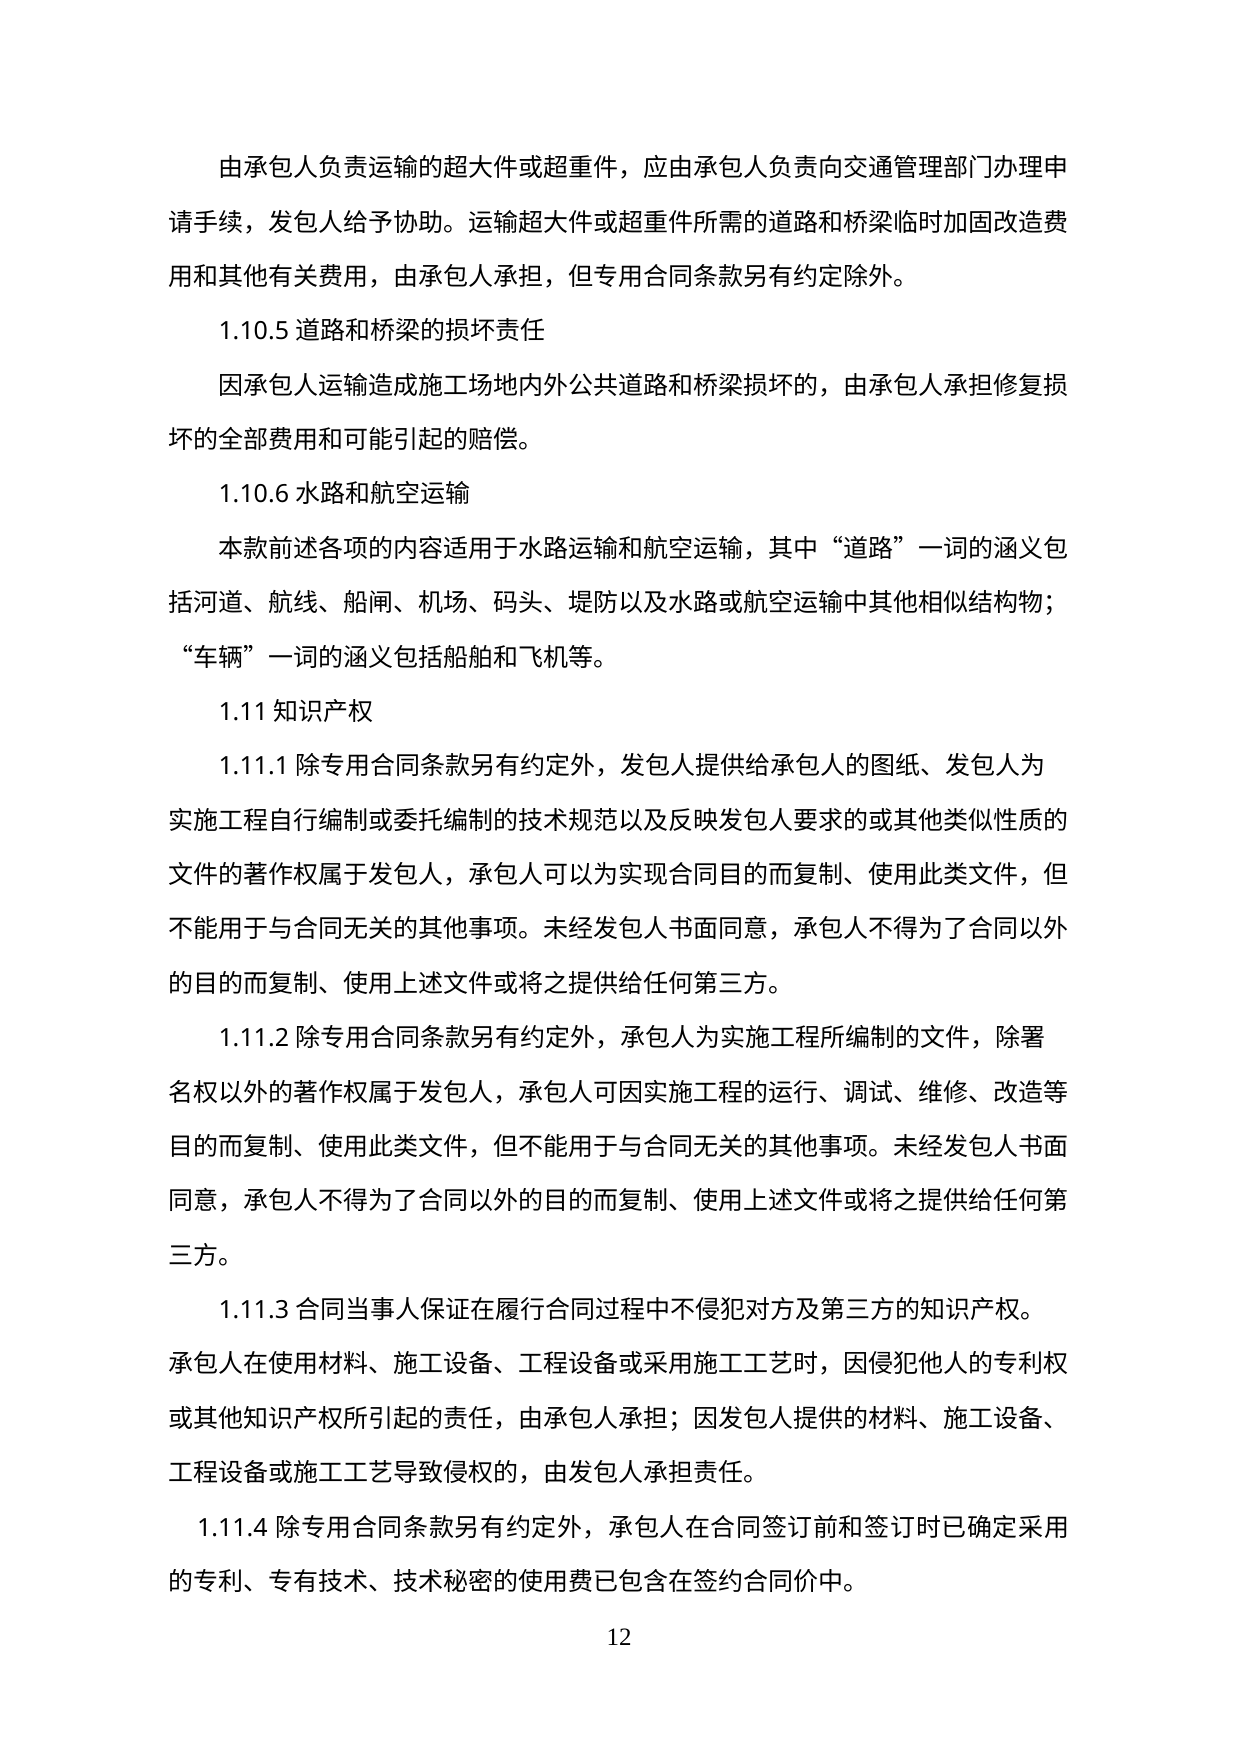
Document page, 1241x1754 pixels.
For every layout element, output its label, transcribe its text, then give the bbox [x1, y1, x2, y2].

text 1.10.5 道路和桥梁的损坏责任 [168, 311, 1069, 347]
text 1.11.3 合同当事人保证在履行合同过程中不侵犯对方及第三方的知识产权。承包人在使用材料、施工设备、工程设备或采用施工工艺时，因侵犯他人的专利权或其他知识产权所引起的责任，由承包人承担；因发包人提供的材料、施工设备、工程设备或施工工艺导致侵权的，由发包人承担责任。 [168, 1289, 1069, 1489]
text 1.11.1 除专用合同条款另有约定外，发包人提供给承包人的图纸、发包人为实施工程自行编制或委托编制的技术规范以及反映发包人要求的或其他类似性质的文件的著作权属于发包人，承包人可以为实现合同目的而复制、使用此类文件，但不能用于与合同无关的其他事项。未经发包人书面同意，承包人不得为了合同以外的目的而复制、使用上述文件或将之提供给任何第三方。 [168, 746, 1069, 999]
text 由承包人负责运输的超大件或超重件，应由承包人负责向交通管理部门办理申请手续，发包人给予协助。运输超大件或超重件所需的道路和桥梁临时加固改造费用和其他有关费用，由承包人承担，但专用合同条款另有约定除外。 [168, 148, 1069, 293]
text 1.11.4 除专用合同条款另有约定外，承包人在合同签订前和签订时已确定采用的专利、专有技术、技术秘密的使用费已包含在签约合同价中。 [168, 1507, 1069, 1598]
text 1.11知识产权 [168, 691, 1069, 728]
text 因承包人运输造成施工场地内外公共道路和桥梁损坏的，由承包人承担修复损坏的全部费用和可能引起的赔偿。 [168, 365, 1069, 456]
text 1.10.6 水路和航空运输 [168, 474, 1069, 510]
text 本款前述各项的内容适用于水路运输和航空运输，其中“道路”一词的涵义包括河道、航线、船闸、机场、码头、堤防以及水路或航空运输中其他相似结构物；“车辆”一词的涵义包括船舶和飞机等。 [168, 528, 1069, 673]
text 1.11.2 除专用合同条款另有约定外，承包人为实施工程所编制的文件，除署名权以外的著作权属于发包人，承包人可因实施工程的运行、调试、维修、改造等目的而复制、使用此类文件，但不能用于与合同无关的其他事项。未经发包人书面同意，承包人不得为了合同以外的目的而复制、使用上述文件或将之提供给任何第三方。 [168, 1018, 1069, 1271]
